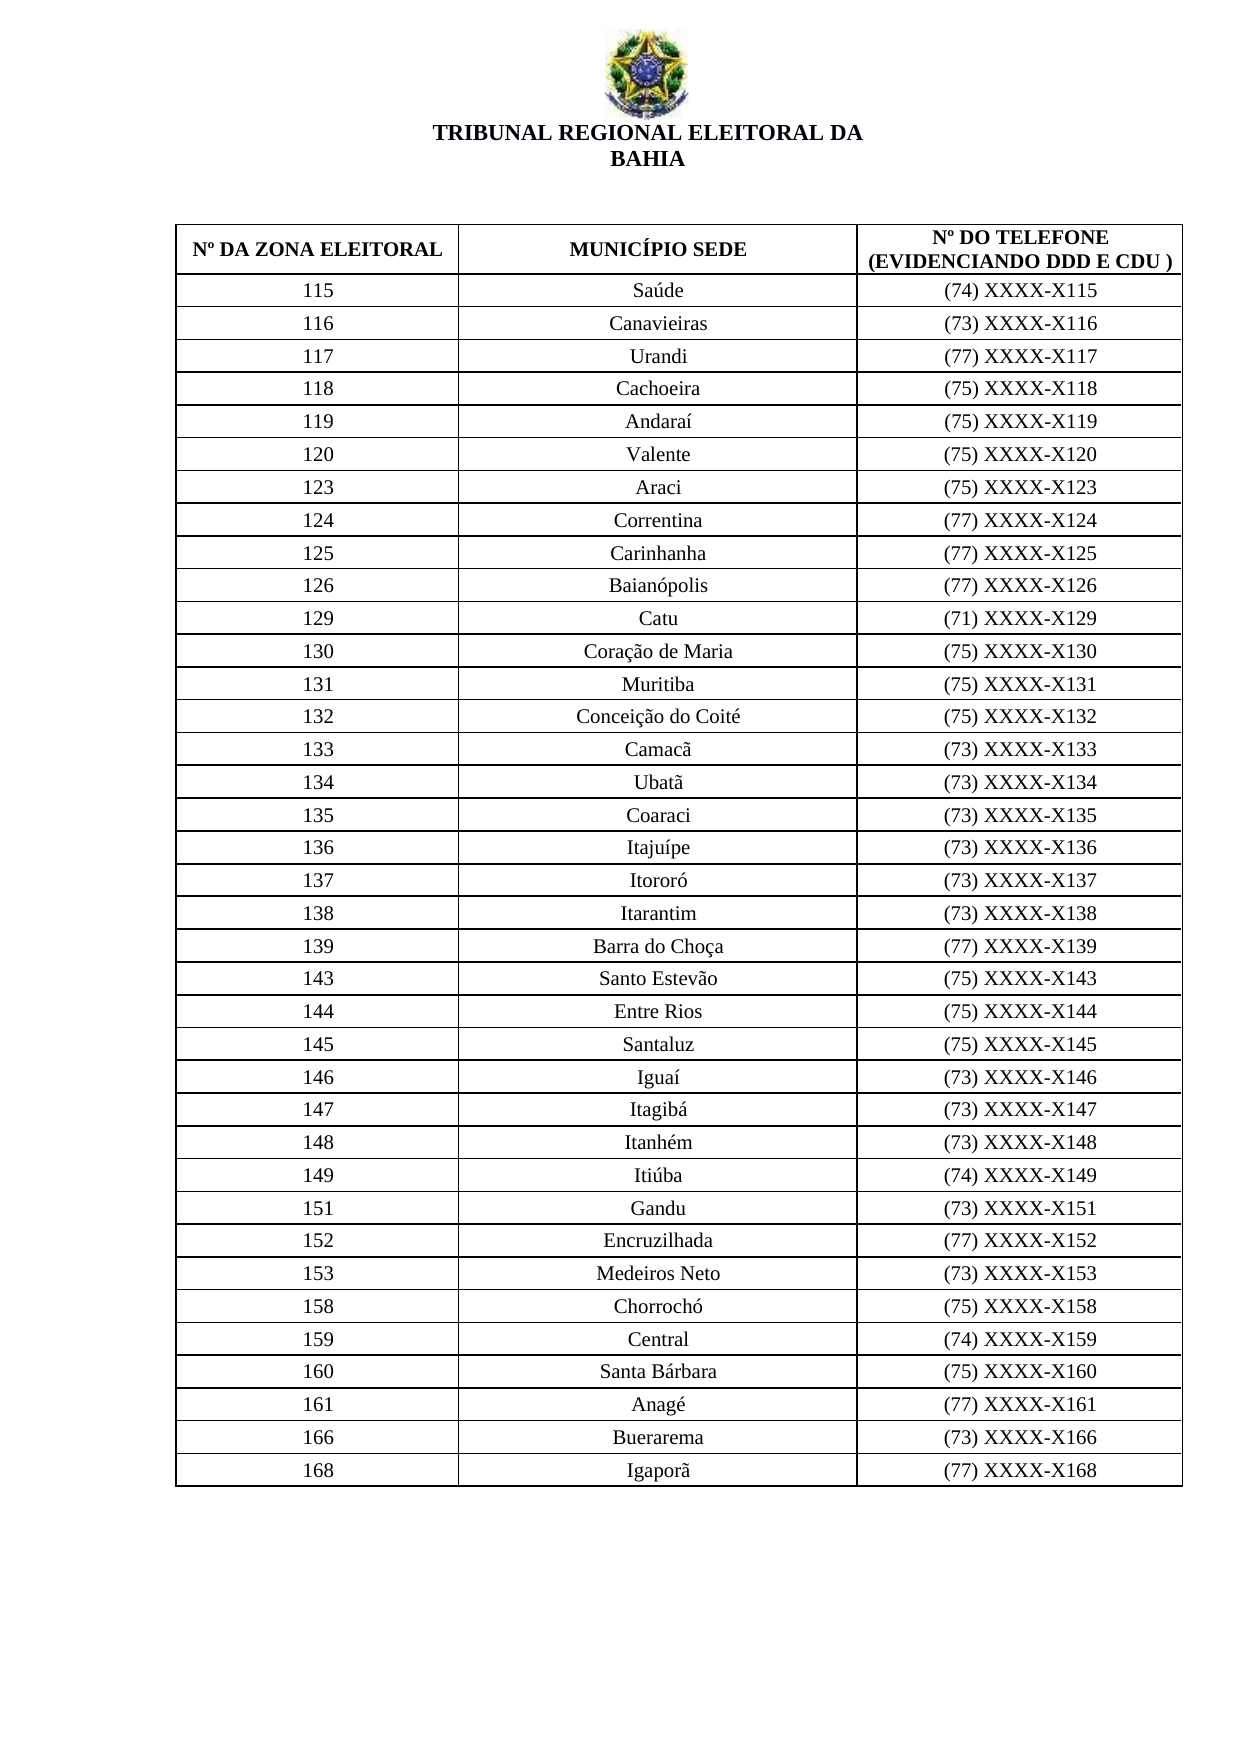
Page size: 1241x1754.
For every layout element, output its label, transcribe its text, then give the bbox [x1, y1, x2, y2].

table_cell (73) XXXX-X133 [858, 732, 1182, 764]
table_cell Valente [459, 438, 856, 469]
table_cell 144 [177, 996, 458, 1026]
table_cell Saúde [459, 275, 856, 306]
table_cell Anagé [459, 1389, 856, 1420]
table_cell 139 [177, 930, 458, 961]
table_cell (77) XXXX-X168 [858, 1453, 1182, 1485]
table_cell Buerarema [459, 1421, 856, 1453]
table_cell 153 [177, 1258, 458, 1289]
table_cell Itanhém [459, 1127, 856, 1158]
table_cell 138 [177, 897, 458, 928]
table_cell (77) XXXX-X161 [858, 1387, 1182, 1420]
table_cell Igaporã [459, 1454, 856, 1485]
table_cell (71) XXXX-X129 [858, 601, 1182, 633]
table_cell Correntina [459, 504, 856, 535]
table_cell (73) XXXX-X147 [858, 1092, 1182, 1125]
table_cell Iguaí [459, 1061, 856, 1092]
table_cell 148 [177, 1127, 458, 1158]
table_cell Catu [459, 602, 856, 633]
table_cell 151 [177, 1192, 458, 1223]
table_cell (75) XXXX-X158 [858, 1289, 1182, 1322]
table_cell 159 [177, 1323, 458, 1354]
table_cell Medeiros Neto [459, 1258, 856, 1289]
table_cell (73) XXXX-X148 [858, 1125, 1182, 1158]
table_cell 135 [177, 799, 458, 830]
table_cell (75) XXXX-X160 [858, 1354, 1182, 1387]
table_cell 143 [177, 963, 458, 994]
table_cell (77) XXXX-X117 [858, 339, 1182, 371]
table_cell (74) XXXX-X149 [858, 1158, 1182, 1191]
table_cell (77) XXXX-X139 [858, 928, 1182, 961]
table_cell Gandu [459, 1192, 856, 1223]
table_cell Chorrochó [459, 1290, 856, 1322]
table_cell (73) XXXX-X136 [858, 830, 1182, 863]
table_cell 126 [177, 569, 458, 601]
table_cell (73) XXXX-X146 [858, 1059, 1182, 1092]
table_cell 136 [177, 832, 458, 863]
table_cell 123 [177, 471, 458, 502]
table_cell 132 [177, 700, 458, 732]
table_cell Barra do Choça [459, 930, 856, 961]
table_cell Encruzilhada [459, 1225, 856, 1256]
table_cell (77) XXXX-X126 [858, 568, 1182, 601]
table_cell Santa Bárbara [459, 1356, 856, 1387]
table_cell (75) XXXX-X118 [858, 371, 1182, 404]
table_cell Itajuípe [459, 832, 856, 863]
table_cell Santaluz [459, 1028, 856, 1059]
table_cell Central [459, 1323, 856, 1354]
table_cell 152 [177, 1225, 458, 1256]
picture [605, 29, 689, 120]
table_cell Araci [459, 471, 856, 502]
table_cell 146 [177, 1061, 458, 1092]
table_cell (77) XXXX-X124 [858, 502, 1182, 535]
table_cell (75) XXXX-X131 [858, 666, 1182, 699]
table_cell 147 [177, 1094, 458, 1125]
table_cell Itarantim [459, 897, 856, 928]
table_cell (77) XXXX-X152 [858, 1223, 1182, 1256]
table_cell Baianópolis [459, 569, 856, 601]
table_header Nº DA ZONA ELEITORAL [177, 225, 458, 273]
table_cell 149 [177, 1159, 458, 1191]
table_cell 168 [177, 1454, 458, 1485]
table_cell 118 [177, 373, 458, 404]
table_cell 115 [177, 275, 458, 306]
table_cell (74) XXXX-X115 [858, 273, 1182, 306]
table_cell Muritiba [459, 668, 856, 699]
table_cell Itagibá [459, 1094, 856, 1125]
table_cell (73) XXXX-X116 [858, 306, 1182, 338]
table_cell Coaraci [459, 799, 856, 830]
table_cell (75) XXXX-X145 [858, 1026, 1182, 1059]
table_cell 129 [177, 602, 458, 633]
table_cell Camacã [459, 733, 856, 764]
table_cell 131 [177, 668, 458, 699]
table_cell 116 [177, 307, 458, 338]
table_cell 133 [177, 733, 458, 764]
table_cell 130 [177, 635, 458, 666]
table_cell (75) XXXX-X132 [858, 699, 1182, 732]
table_cell 124 [177, 504, 458, 535]
table_cell Canavieiras [459, 307, 856, 338]
table_cell Urandi [459, 340, 856, 371]
table_cell Itiúba [459, 1159, 856, 1191]
table_cell 158 [177, 1290, 458, 1322]
table_cell 134 [177, 766, 458, 797]
table_cell Conceição do Coité [459, 700, 856, 732]
table_cell (73) XXXX-X137 [858, 863, 1182, 895]
table_cell (73) XXXX-X138 [858, 895, 1182, 928]
table_cell (75) XXXX-X119 [858, 404, 1182, 437]
table_cell Itororó [459, 865, 856, 895]
table_cell 145 [177, 1028, 458, 1059]
table_cell 119 [177, 406, 458, 437]
table_header MUNICÍPIO SEDE [459, 225, 856, 273]
table_cell (75) XXXX-X130 [858, 633, 1182, 666]
table_cell 161 [177, 1389, 458, 1420]
table_cell 125 [177, 537, 458, 568]
table_cell (77) XXXX-X125 [858, 535, 1182, 568]
table_cell (75) XXXX-X123 [858, 470, 1182, 502]
table_cell 117 [177, 340, 458, 371]
table_cell 160 [177, 1356, 458, 1387]
table_cell 166 [177, 1421, 458, 1453]
table_cell (73) XXXX-X166 [858, 1420, 1182, 1453]
table_cell Santo Estevão [459, 963, 856, 994]
table_cell (73) XXXX-X151 [858, 1191, 1182, 1223]
table_cell (73) XXXX-X153 [858, 1256, 1182, 1289]
table_cell (75) XXXX-X120 [858, 437, 1182, 469]
table_cell Carinhanha [459, 537, 856, 568]
table_cell (75) XXXX-X143 [858, 961, 1182, 994]
table_cell (75) XXXX-X144 [858, 994, 1182, 1026]
table_cell Andaraí [459, 406, 856, 437]
table_cell 137 [177, 865, 458, 895]
table_cell 120 [177, 438, 458, 469]
table_cell (74) XXXX-X159 [858, 1322, 1182, 1354]
table_cell Cachoeira [459, 373, 856, 404]
table_cell (73) XXXX-X135 [858, 797, 1182, 830]
table_cell Entre Rios [459, 996, 856, 1026]
table_cell Coração de Maria [459, 635, 856, 666]
table_header Nº DO TELEFONE (EVIDENCIANDO DDD E CDU ) [858, 225, 1182, 273]
table_cell (73) XXXX-X134 [858, 764, 1182, 797]
table_cell Ubatã [459, 766, 856, 797]
